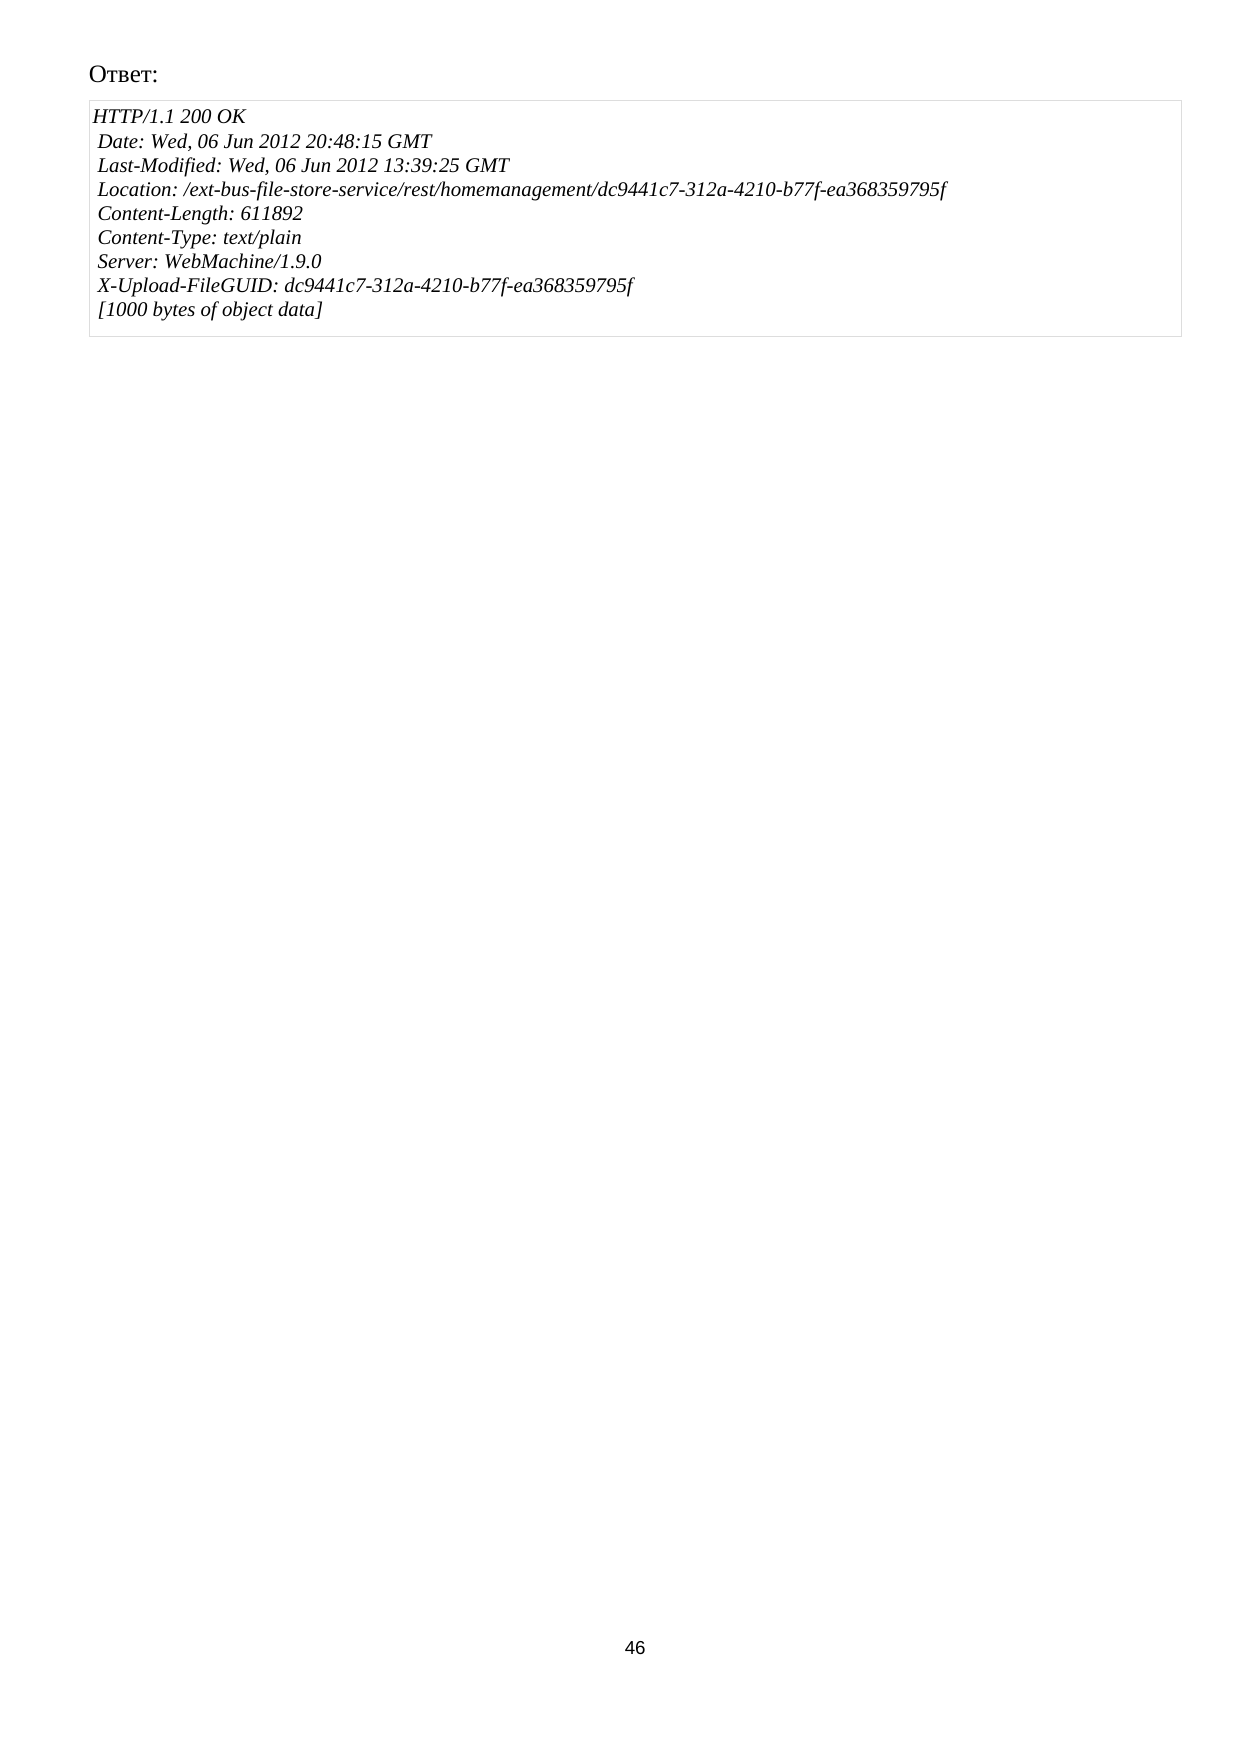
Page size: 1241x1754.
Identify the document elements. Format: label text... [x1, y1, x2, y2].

table_header HTTP/1.1 200 OK Date: Wed, 06 Jun 2012 20:48:15 GMT Last-Modified: Wed, 06 Jun 2012 13:39:25 GMT Location: /ext-bus-file-store-service/rest/homemanagement/dc9441c7-312a-4210-b77f-ea368359795f Content-Length: 611892 Content-Type: text/plain Server: WebMachine/1.9.0 X-Upload-FileGUID: dc9441c7-312a-4210-b77f-ea368359795f [1000 bytes of object data] [90, 101, 1181, 336]
text Ответ: [89, 59, 1181, 88]
